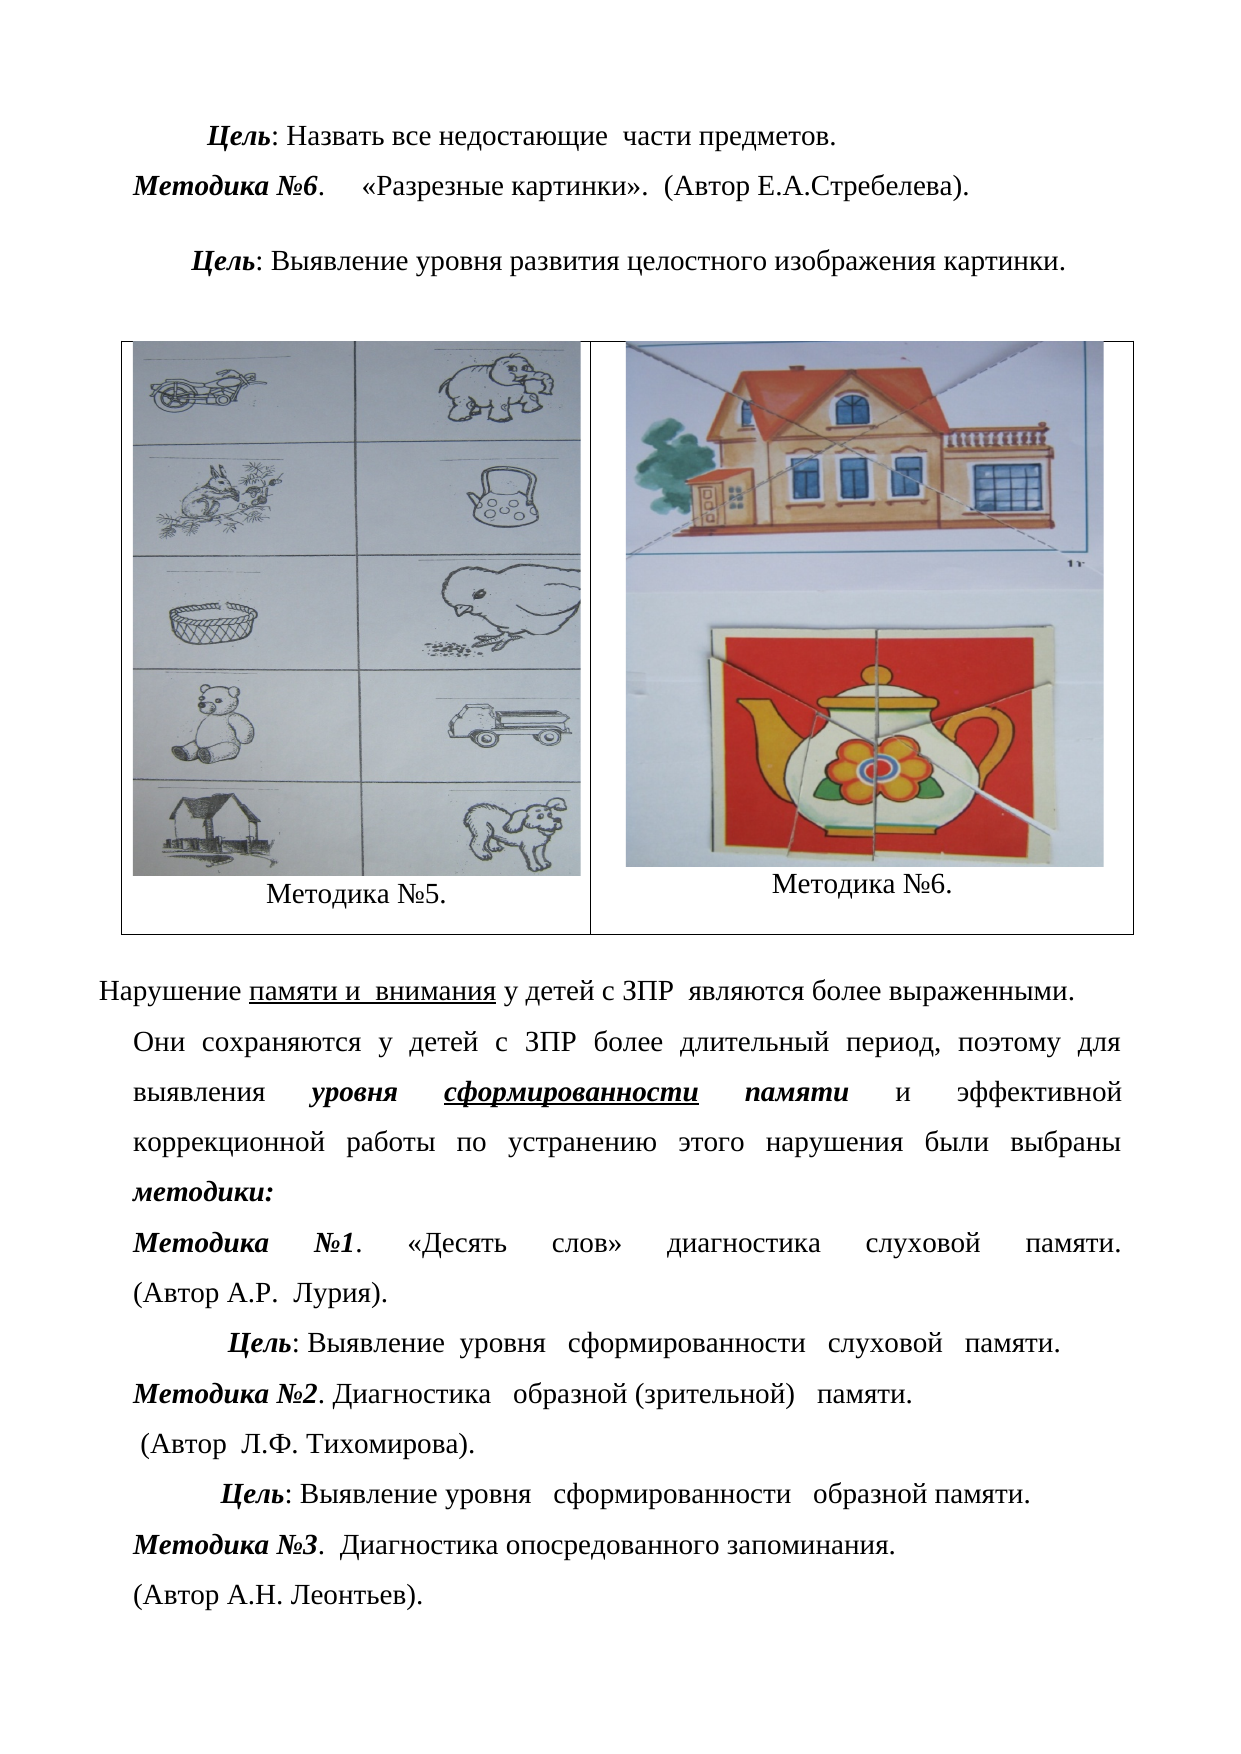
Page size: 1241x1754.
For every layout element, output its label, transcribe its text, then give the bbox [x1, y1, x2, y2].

text Нарушение памяти и внимания у детей с ЗПР являются более выраженными. [44, 973, 1122, 1007]
table_header Методика №6. [591, 342, 1133, 934]
text Цель: Выявление уровня сформированности слуховой памяти. [133, 1326, 1122, 1359]
text (Автор А.Н. Леонтьев). [133, 1577, 1122, 1611]
text Методика №6. «Разрезные картинки». (Автор Е.А.Стребелева). [133, 168, 1122, 202]
text Методика №2. Диагностика образной (зрительной) памяти. [133, 1376, 1122, 1409]
picture [132, 341, 581, 876]
text Цель: Выявление уровня сформированности образной памяти. [133, 1476, 1122, 1510]
text (Автор Л.Ф. Тихомирова). [133, 1426, 1122, 1460]
text Методика №3. Диагностика опосредованного запоминания. [133, 1527, 1122, 1560]
text Они сохраняются у детей с ЗПР более длительный период, поэтому для выявления уровня сформированности памяти и эффективной коррекционной работы по устранению этого нарушения были выбраны методики: [133, 1024, 1122, 1208]
text Методика №1. «Десять слов» диагностика слуховой памяти. (Автор А.Р. Лурия). [133, 1225, 1122, 1309]
text Цель: Назвать все недостающие части предметов. [133, 118, 1122, 152]
text Цель: Выявление уровня развития целостного изображения картинки. [133, 243, 1122, 276]
picture [626, 341, 1104, 867]
table_header Методика №5. [122, 342, 590, 934]
